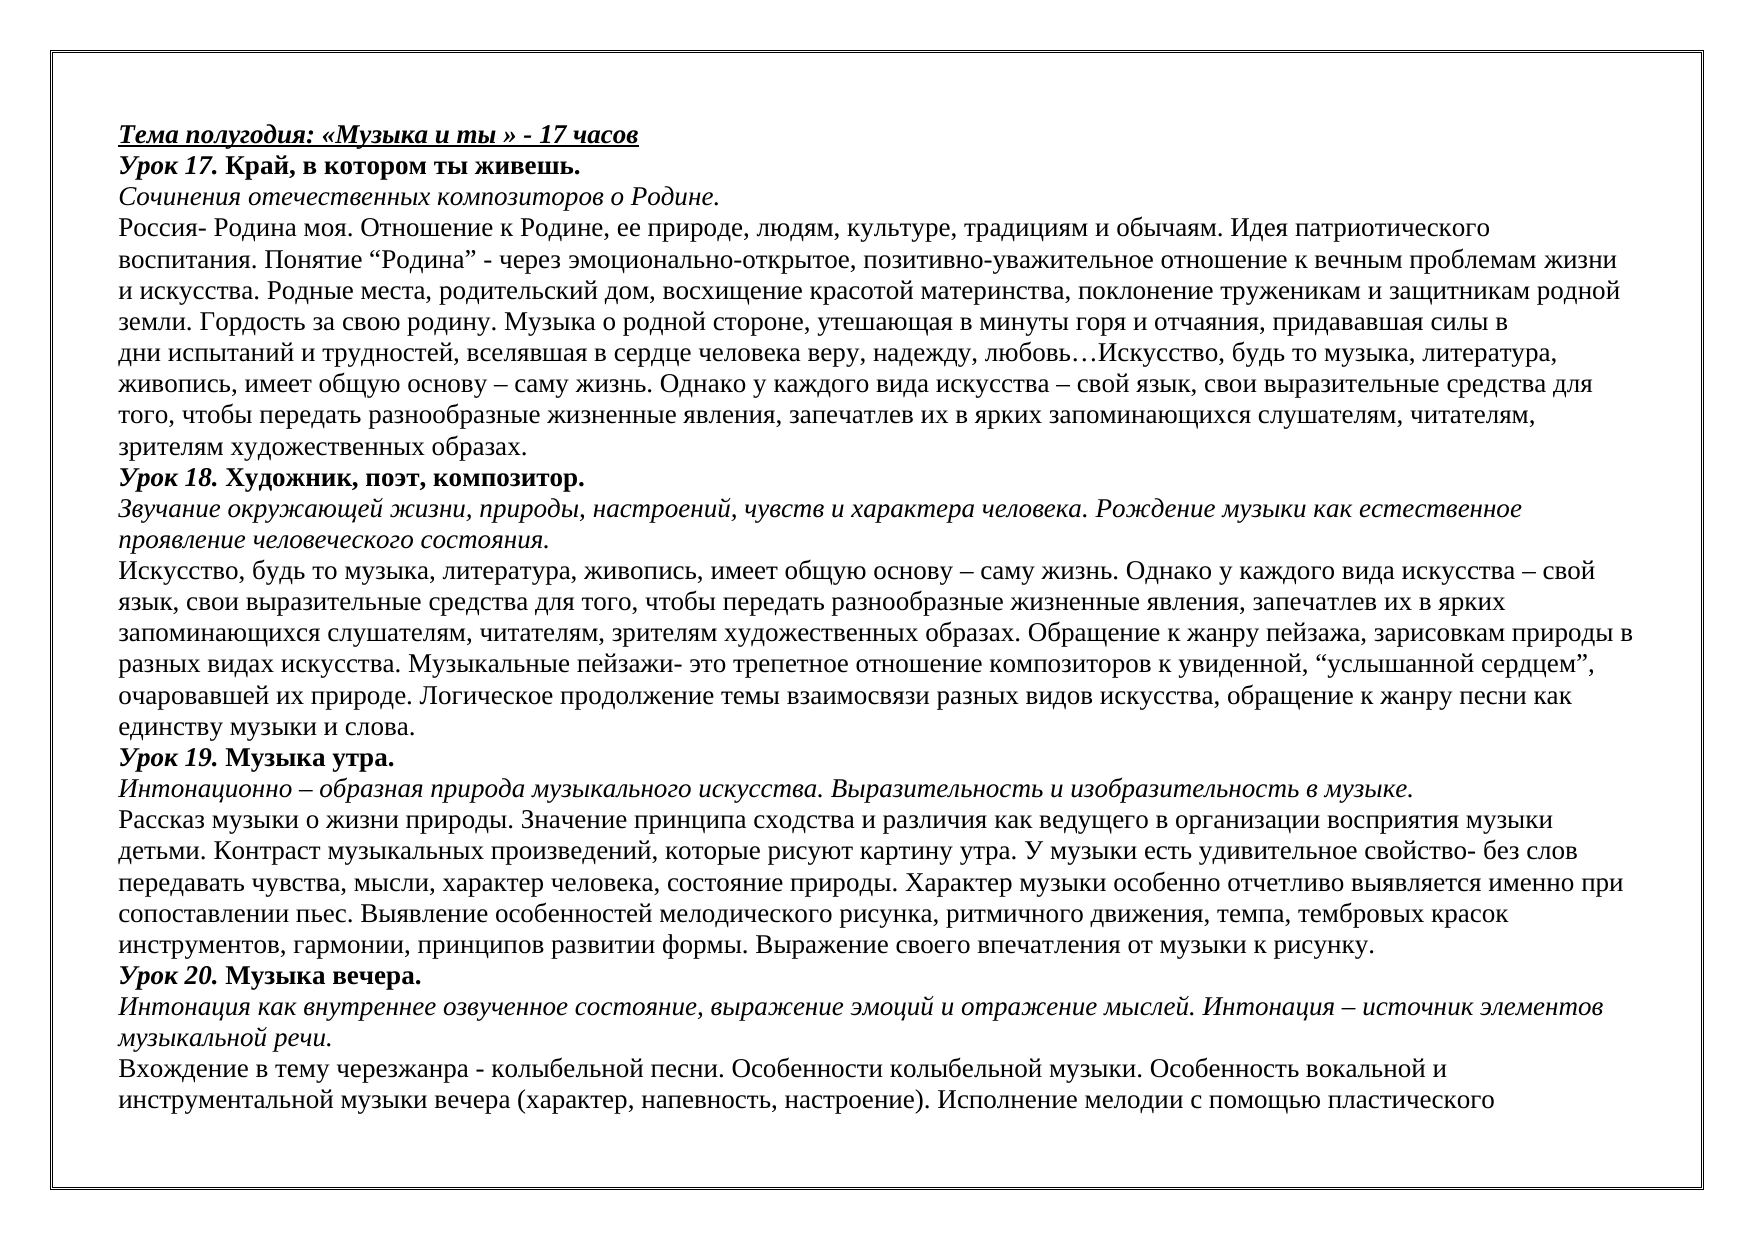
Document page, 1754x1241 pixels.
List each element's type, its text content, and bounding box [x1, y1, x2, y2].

text Интонация как внутреннее озвученное состояние, выражение эмоций и отражение мыслей. Интонация – источник элементов музыкальной речи. [118, 990, 1636, 1052]
text Россия- Родина моя. Отношение к Родине, ее природе, людям, культуре, традициям и обычаям. Идея патриотического воспитания. Понятие “Родина” - через эмоционально-открытое, позитивно-уважительное отношение к вечным проблемам жизни и искусства. Родные места, родительский дом, восхищение красотой материнства, поклонение труженикам и защитникам родной земли. Гордость за свою родину. Музыка о родной стороне, утешающая в минуты горя и отчаяния, придававшая силы в дни испытаний и трудностей, вселявшая в сердце человека веру, надежду, любовь…Искусство, будь то музыка, литература, живопись, имеет общую основу – саму жизнь. Однако у каждого вида искусства – свой язык, свои выразительные средства для того, чтобы передать разнообразные жизненные явления, запечатлев их в ярких запоминающихся слушателям, читателям, зрителям художественных образах. [118, 212, 1636, 461]
text Интонационно – образная природа музыкального искусства. Выразительность и изобразительность в музыке. [118, 772, 1636, 803]
text Урок 18. Художник, поэт, композитор. [118, 461, 1636, 492]
text Рассказ музыки о жизни природы. Значение принципа сходства и различия как ведущего в организации восприятия музыки детьми. Контраст музыкальных произведений, которые рисуют картину утра. У музыки есть удивительное свойство- без слов передавать чувства, мысли, характер человека, состояние природы. Характер музыки особенно отчетливо выявляется именно при сопоставлении пьес. Выявление особенностей мелодического рисунка, ритмичного движения, темпа, тембровых красок инструментов, гармонии, принципов развитии формы. Выражение своего впечатления от музыки к рисунку. [118, 803, 1636, 959]
text Урок 19. Музыка утра. [118, 741, 1636, 772]
text Сочинения отечественных композиторов о Родине. [118, 180, 1636, 212]
text Тема полугодия: «Музыка и ты » - 17 часов [118, 118, 1636, 149]
text Урок 20. Музыка вечера. [118, 959, 1636, 990]
text Урок 17. Край, в котором ты живешь. [118, 149, 1636, 180]
text Искусство, будь то музыка, литература, живопись, имеет общую основу – саму жизнь. Однако у каждого вида искусства – свой язык, свои выразительные средства для того, чтобы передать разнообразные жизненные явления, запечатлев их в ярких запоминающихся слушателям, читателям, зрителям художественных образах. Обращение к жанру пейзажа, зарисовкам природы в разных видах искусства. Музыкальные пейзажи- это трепетное отношение композиторов к увиденной, “услышанной сердцем”, очаровавшей их природе. Логическое продолжение темы взаимосвязи разных видов искусства, обращение к жанру песни как единству музыки и слова. [118, 554, 1636, 741]
text Звучание окружающей жизни, природы, настроений, чувств и характера человека. Рождение музыки как естественное проявление человеческого состояния. [118, 492, 1636, 554]
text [118, 1052, 1636, 1115]
